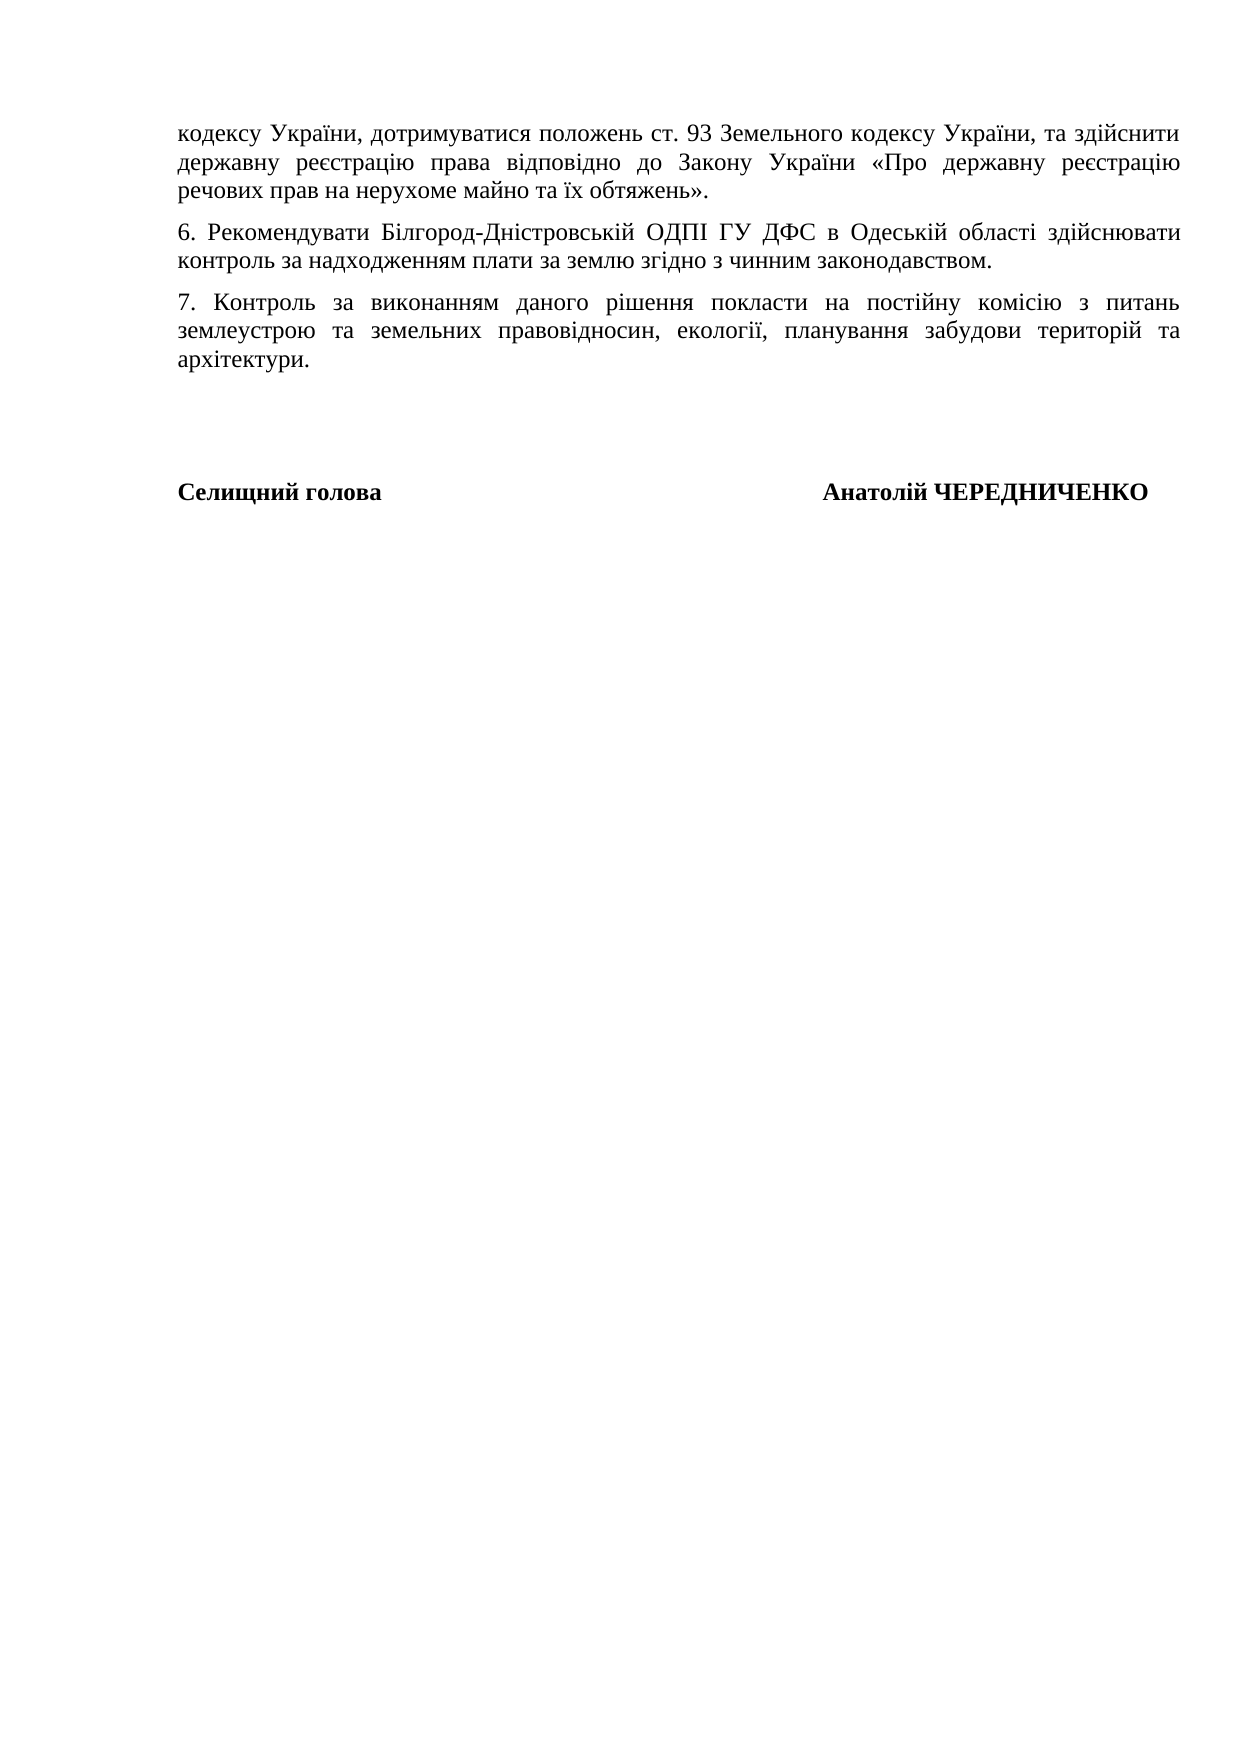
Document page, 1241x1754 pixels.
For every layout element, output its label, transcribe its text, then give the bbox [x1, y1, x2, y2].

text 6. Рекомендувати Білгород-Дністровській ОДПІ ГУ ДФС в Одеській області здійснювати контроль за надходженням плати за землю згідно з чинним законодавством. [177, 217, 1181, 274]
text 7. Контроль за виконанням даного рішення покласти на постійну комісію з питань землеустрою та земельних правовідносин, екології, планування забудови територій та архітектури. [177, 287, 1181, 373]
text Селищний голова Анатолій ЧЕРЕДНИЧЕНКО [177, 477, 1181, 505]
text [177, 118, 1181, 204]
